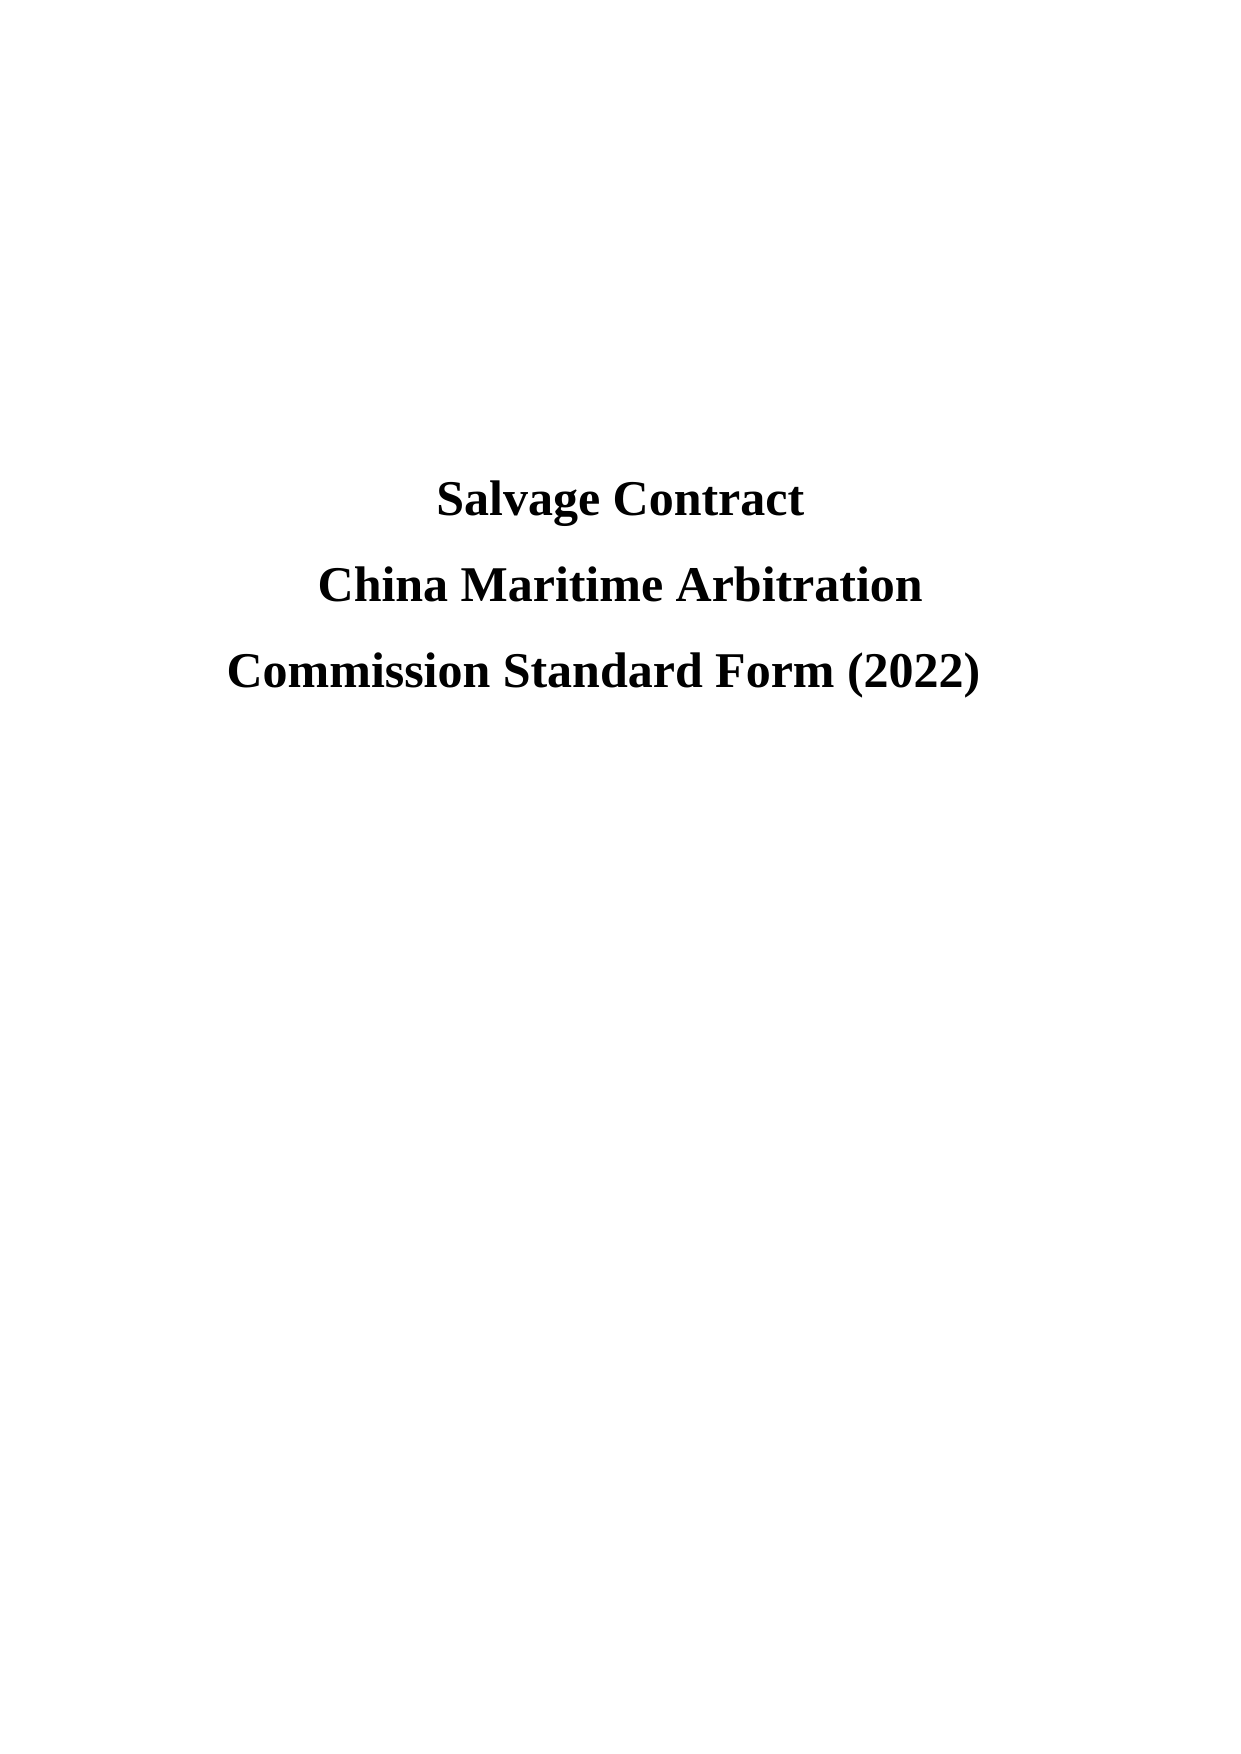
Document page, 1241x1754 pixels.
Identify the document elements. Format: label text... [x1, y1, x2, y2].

text Salvage Contract [187, 468, 1053, 526]
text China Maritime Arbitration Commission Standard Form (2022) [187, 555, 1053, 698]
